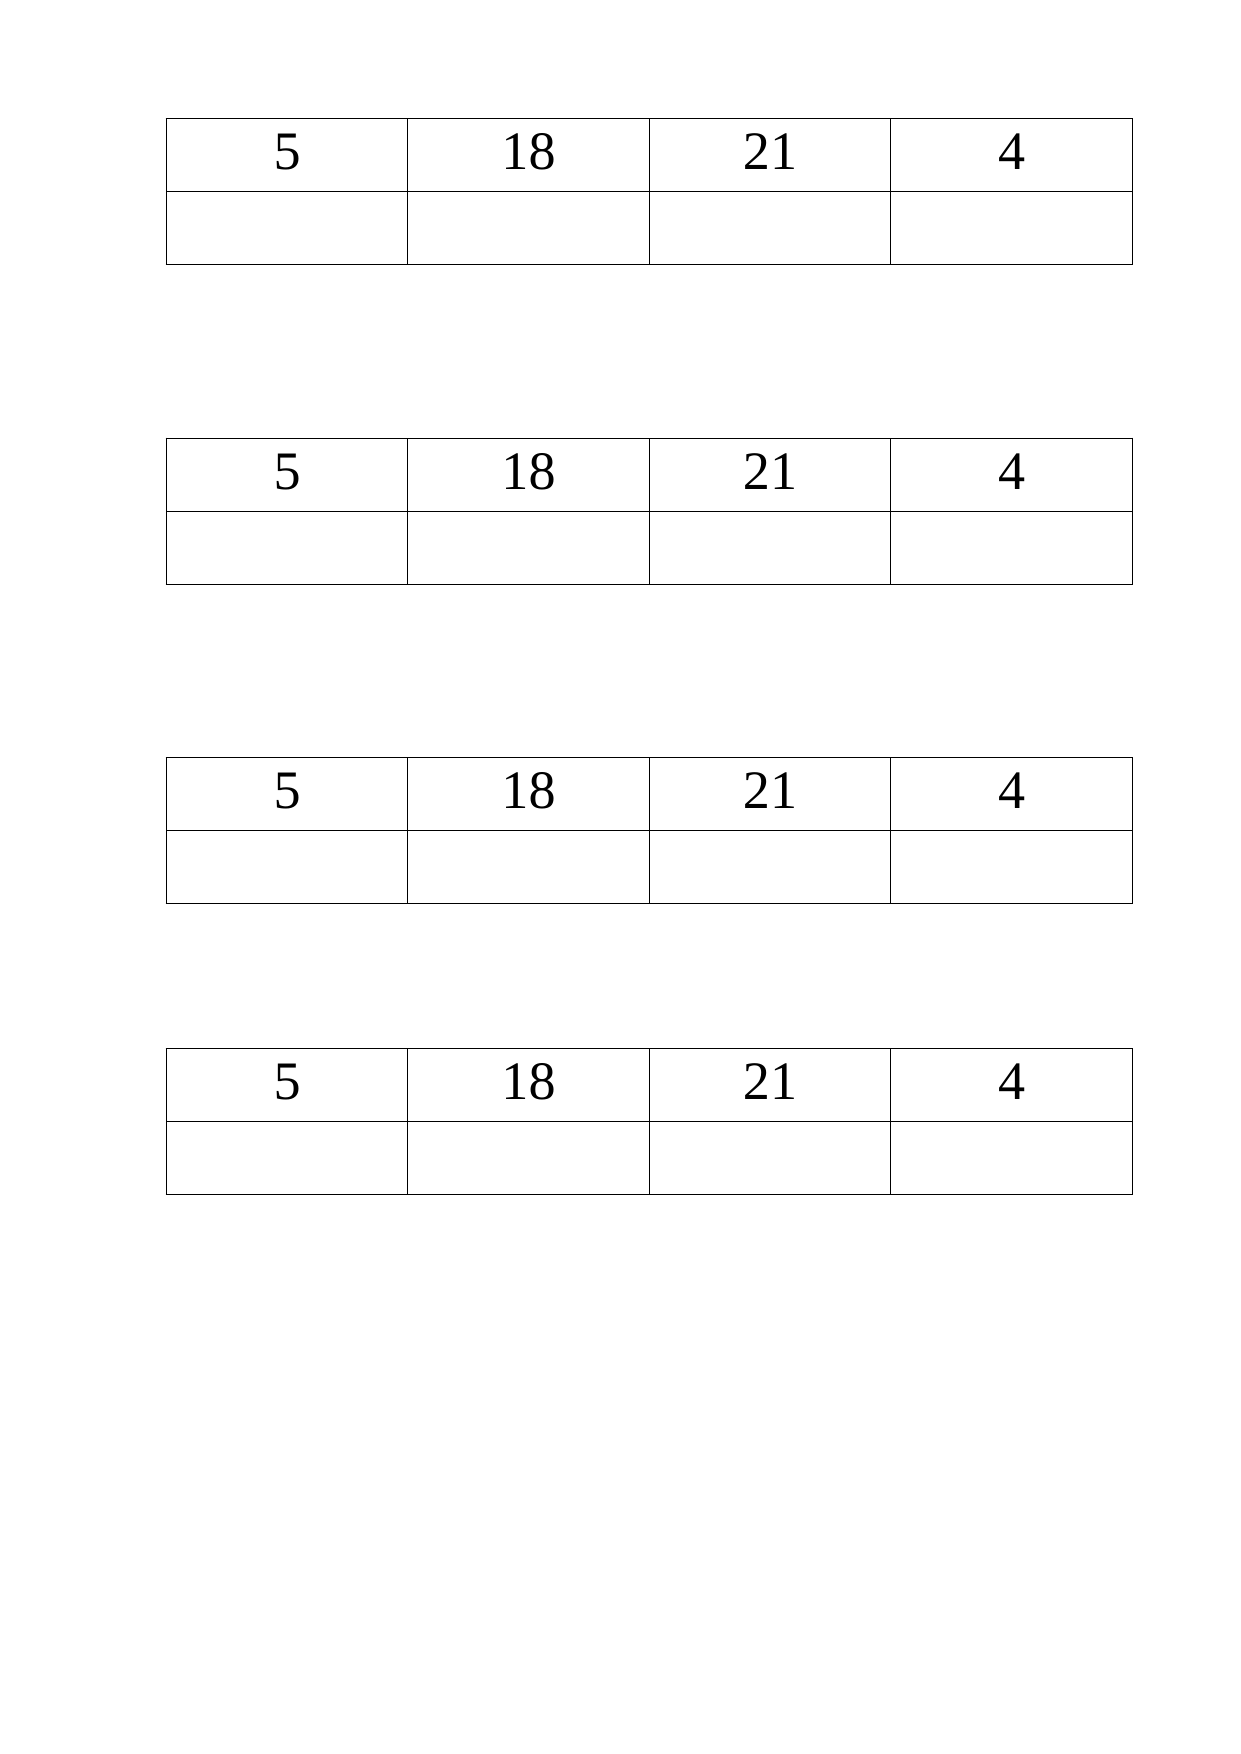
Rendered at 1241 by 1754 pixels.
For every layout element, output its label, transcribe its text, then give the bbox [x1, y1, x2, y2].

table_cell [650, 192, 890, 264]
table_header 5 [167, 119, 407, 191]
table_cell [408, 512, 649, 584]
table_cell [167, 512, 407, 584]
table_cell [650, 1122, 890, 1194]
table_header 4 [891, 758, 1132, 830]
table_header 18 [408, 1049, 649, 1121]
table_cell [650, 831, 890, 903]
table_header 5 [167, 1049, 407, 1121]
table_header 21 [650, 119, 890, 191]
table_header 4 [891, 439, 1132, 511]
table_cell [891, 831, 1132, 903]
table_cell [408, 192, 649, 264]
table_cell [891, 1122, 1132, 1194]
table_header 5 [167, 439, 407, 511]
table_cell [167, 831, 407, 903]
table_cell [408, 831, 649, 903]
table_cell [167, 1122, 407, 1194]
table_cell [891, 512, 1132, 584]
table_header 18 [408, 758, 649, 830]
table_header 4 [891, 119, 1132, 191]
table_header 18 [408, 119, 649, 191]
table_header 21 [650, 758, 890, 830]
table_header 18 [408, 439, 649, 511]
table_header 4 [891, 1049, 1132, 1121]
table_header 21 [650, 439, 890, 511]
table_cell [891, 192, 1132, 264]
table_cell [408, 1122, 649, 1194]
table_header 5 [167, 758, 407, 830]
table_cell [167, 192, 407, 264]
table_cell [650, 512, 890, 584]
table_header 21 [650, 1049, 890, 1121]
